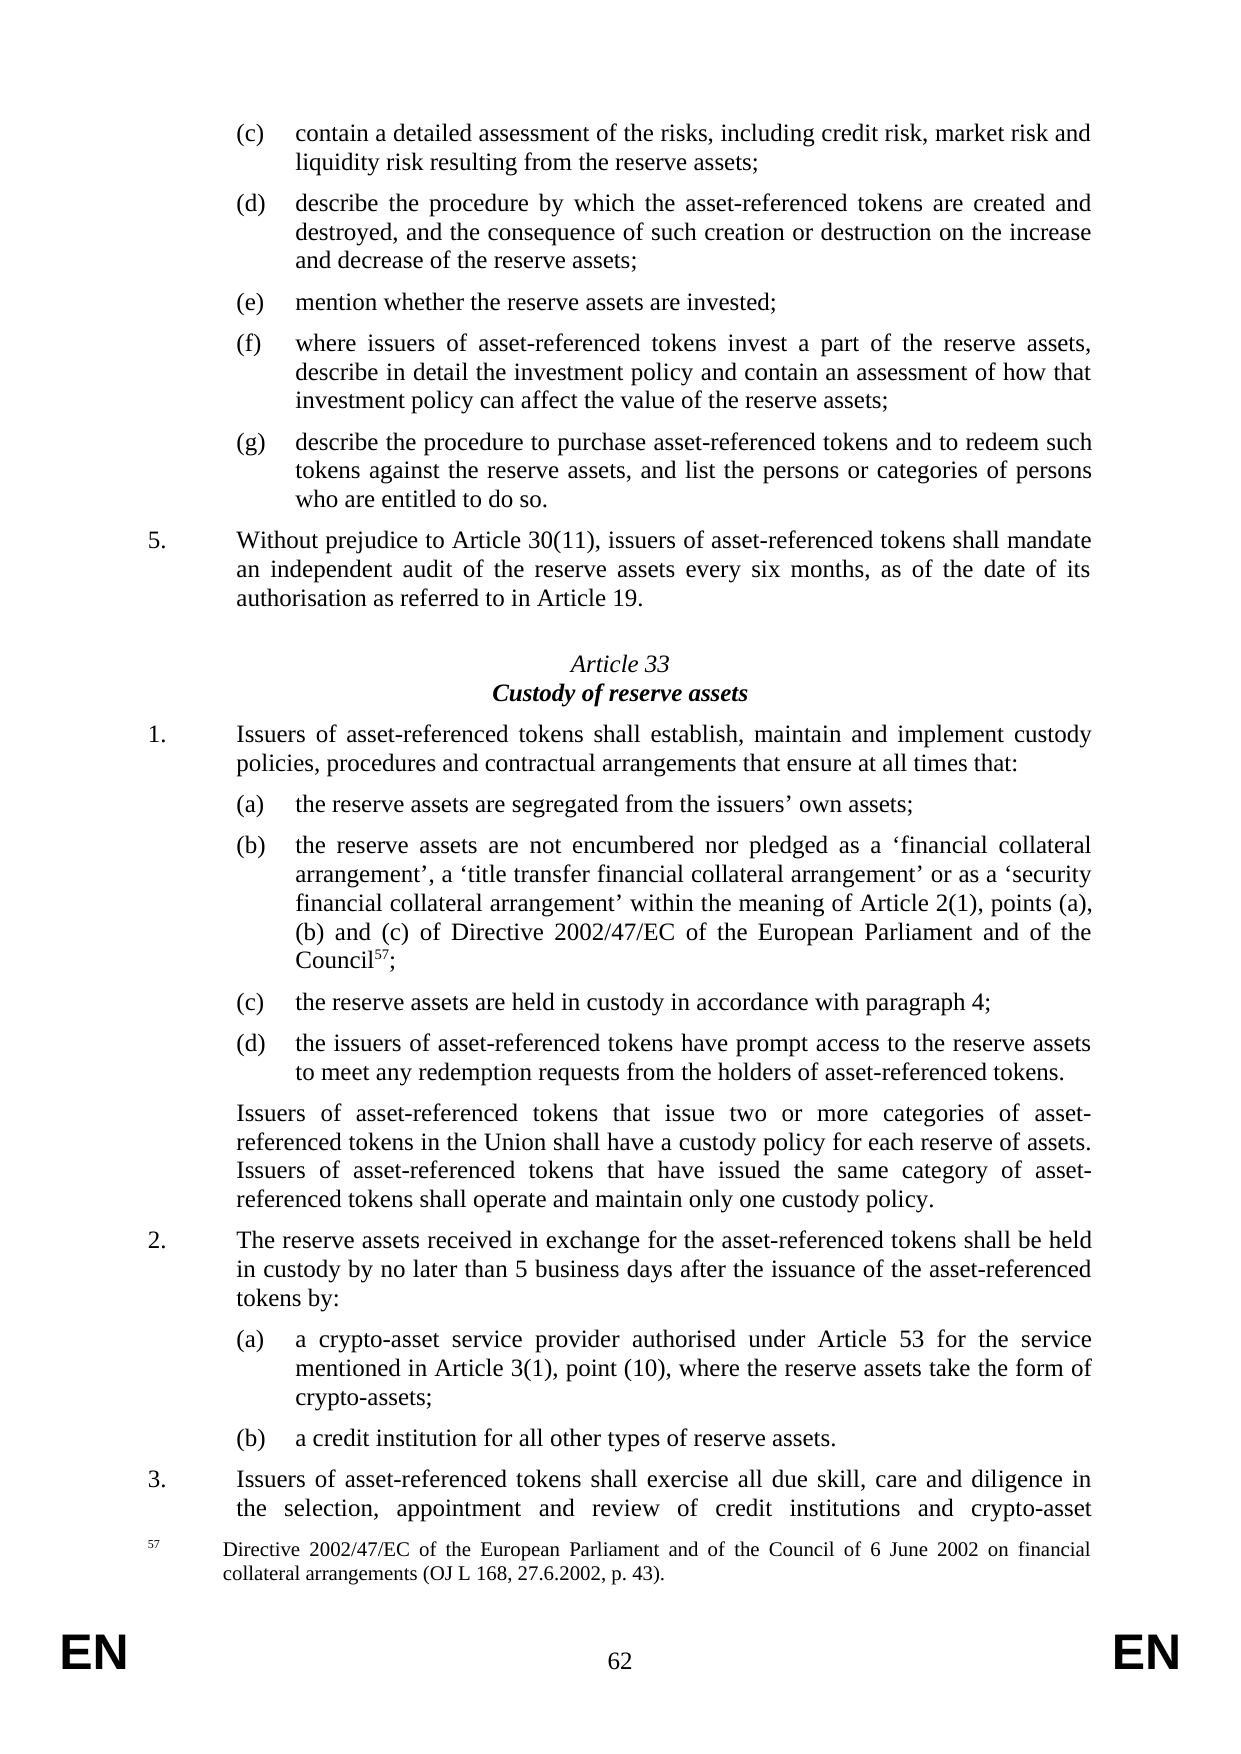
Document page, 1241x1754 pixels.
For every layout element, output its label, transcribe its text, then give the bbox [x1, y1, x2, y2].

text (c) the reserve assets are held in custody in accordance with paragraph 4; [236, 987, 1093, 1016]
text (d) the issuers of asset-referenced tokens have prompt access to the reserve assets to meet any redemption requests from the holders of asset-referenced tokens. [236, 1028, 1093, 1086]
text (c) contain a detailed assessment of the risks, including credit risk, market risk and liquidity risk resulting from the reserve assets; [236, 118, 1093, 176]
text (a) the reserve assets are segregated from the issuers’ own assets; [236, 789, 1093, 818]
text 5. Without prejudice to Article 30(11), issuers of asset-referenced tokens shall mandate an independent audit of the reserve assets every six months, as of the date of its authorisation as referred to in Article 19. [148, 526, 1093, 612]
text (g) describe the procedure to purchase asset-referenced tokens and to redeem such tokens against the reserve assets, and list the persons or categories of persons who are entitled to do so. [236, 427, 1093, 513]
text (f) where issuers of asset-referenced tokens invest a part of the reserve assets, describe in detail the investment policy and contain an assessment of how that investment policy can affect the value of the reserve assets; [236, 328, 1093, 414]
text Article 33 Custody of reserve assets [148, 649, 1093, 707]
text (d) describe the procedure by which the asset-referenced tokens are created and destroyed, and the consequence of such creation or destruction on the increase and decrease of the reserve assets; [236, 188, 1093, 274]
text (b) the reserve assets are not encumbered nor pledged as a ‘financial collateral arrangement’, a ‘title transfer financial collateral arrangement’ or as a ‘security financial collateral arrangement’ within the meaning of Article 2(1), points (a), (b) and (c) of Directive 2002/47/EC of the European Parliament and of the Council; [236, 831, 1093, 974]
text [148, 1464, 1093, 1522]
text (b) a credit institution for all other types of reserve assets. [236, 1423, 1093, 1452]
text 1. Issuers of asset-referenced tokens shall establish, maintain and implement custody policies, procedures and contractual arrangements that ensure at all times that: [148, 719, 1093, 777]
text (e) mention whether the reserve assets are invested; [236, 287, 1093, 316]
text 2. The reserve assets received in exchange for the asset-referenced tokens shall be held in custody by no later than 5 business days after the issuance of the asset-referenced tokens by: [148, 1226, 1093, 1312]
text Issuers of asset-referenced tokens that issue two or more categories of asset-referenced tokens in the Union shall have a custody policy for each reserve of assets. Issuers of asset-referenced tokens that have issued the same category of asset-referenced tokens shall operate and maintain only one custody policy. [236, 1098, 1093, 1213]
text (a) a crypto-asset service provider authorised under Article 53 for the service mentioned in Article 3(1), point (10), where the reserve assets take the form of crypto-assets; [236, 1324, 1093, 1411]
